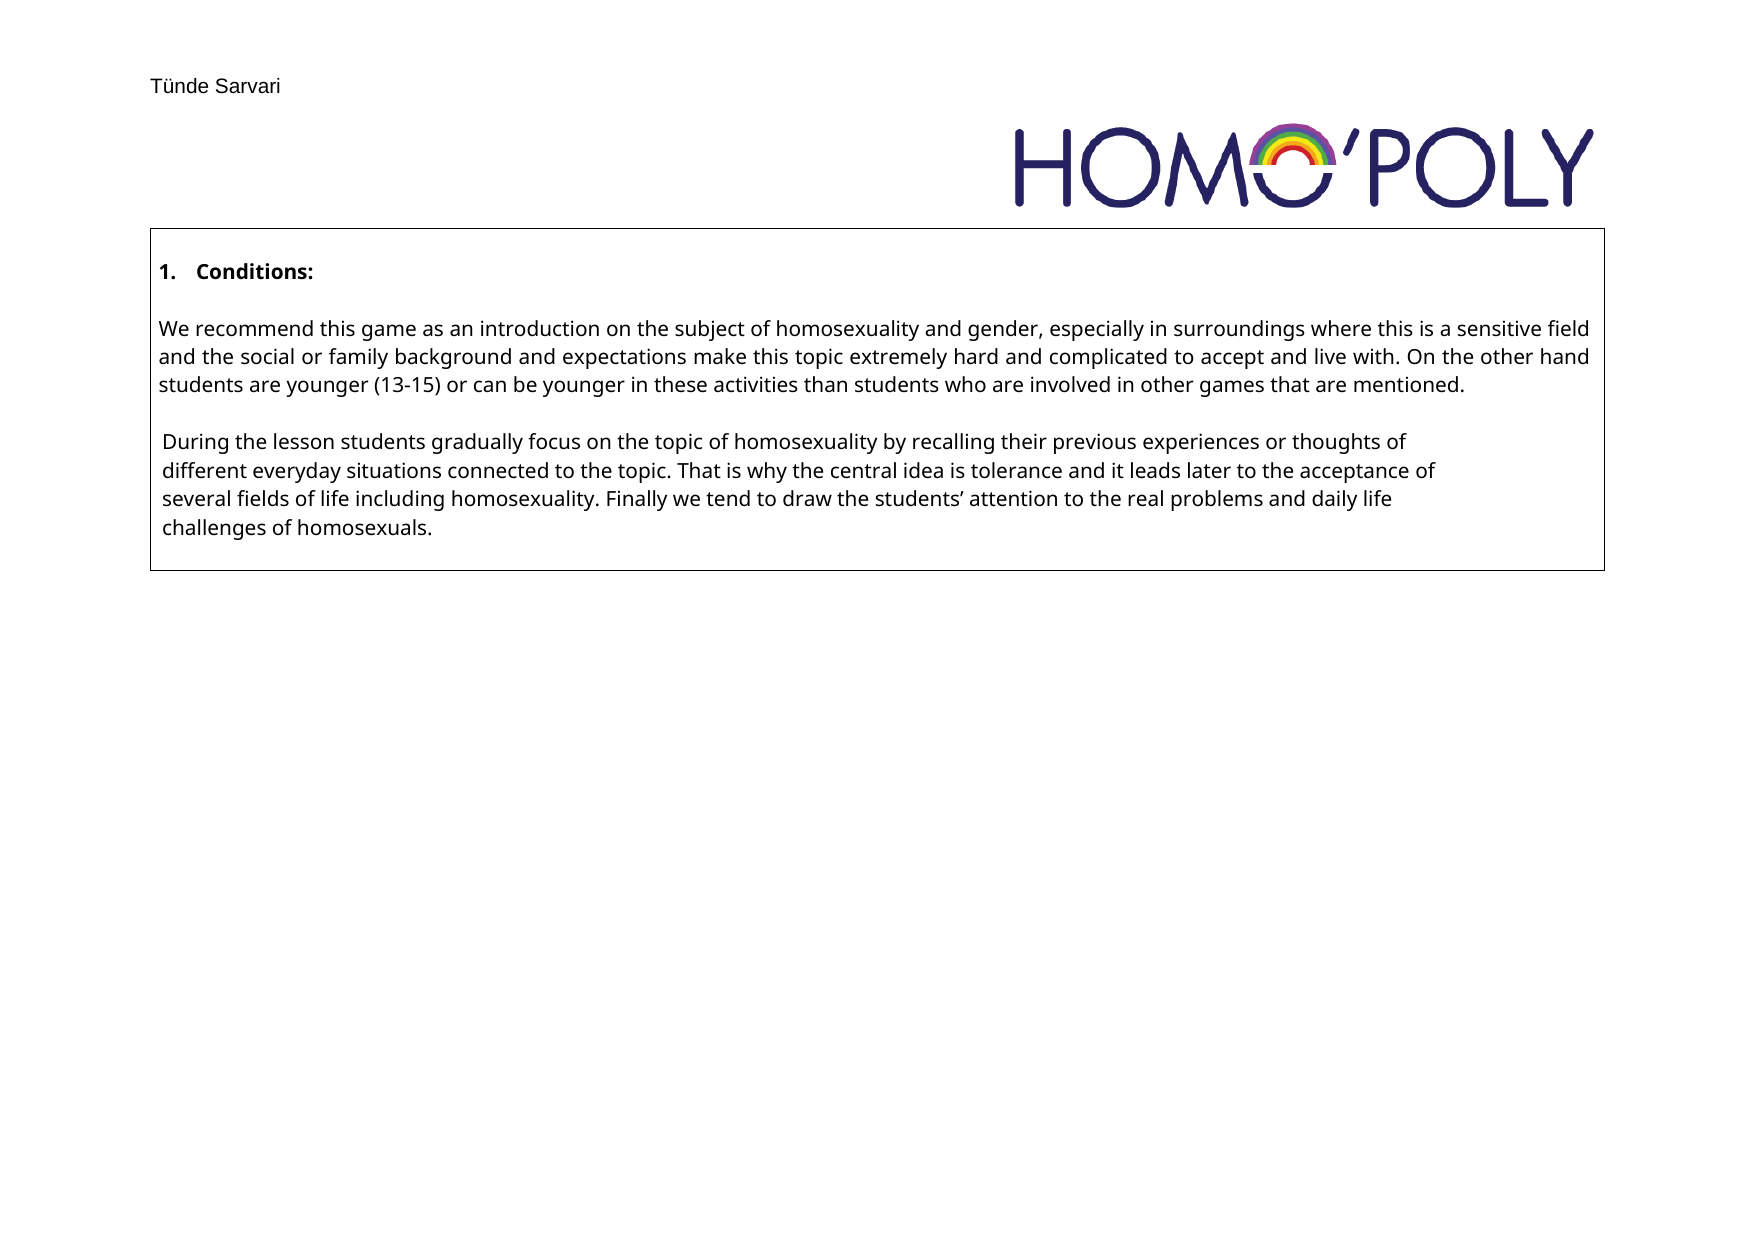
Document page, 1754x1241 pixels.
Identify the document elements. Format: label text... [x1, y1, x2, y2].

picture [1001, 97, 1604, 228]
table_header Conditions: We recommend this game as an introduction on the subject of homosexuality and gender, especially in surroundings where this is a sensitive field and the social or family background and expectations make this topic extremely hard and complicated to accept and live with. On the other hand students are younger (13-15) or can be younger in these activities than students who are involved in other games that are mentioned. During the lesson students gradually focus on the topic of homosexuality by recalling their previous experiences or thoughts of different everyday situations connected to the topic. That is why the central idea is tolerance and it leads later to the acceptance of several fields of life including homosexuality. Finally we tend to draw the students’ attention to the real problems and daily life challenges of homosexuals. [151, 229, 1604, 570]
